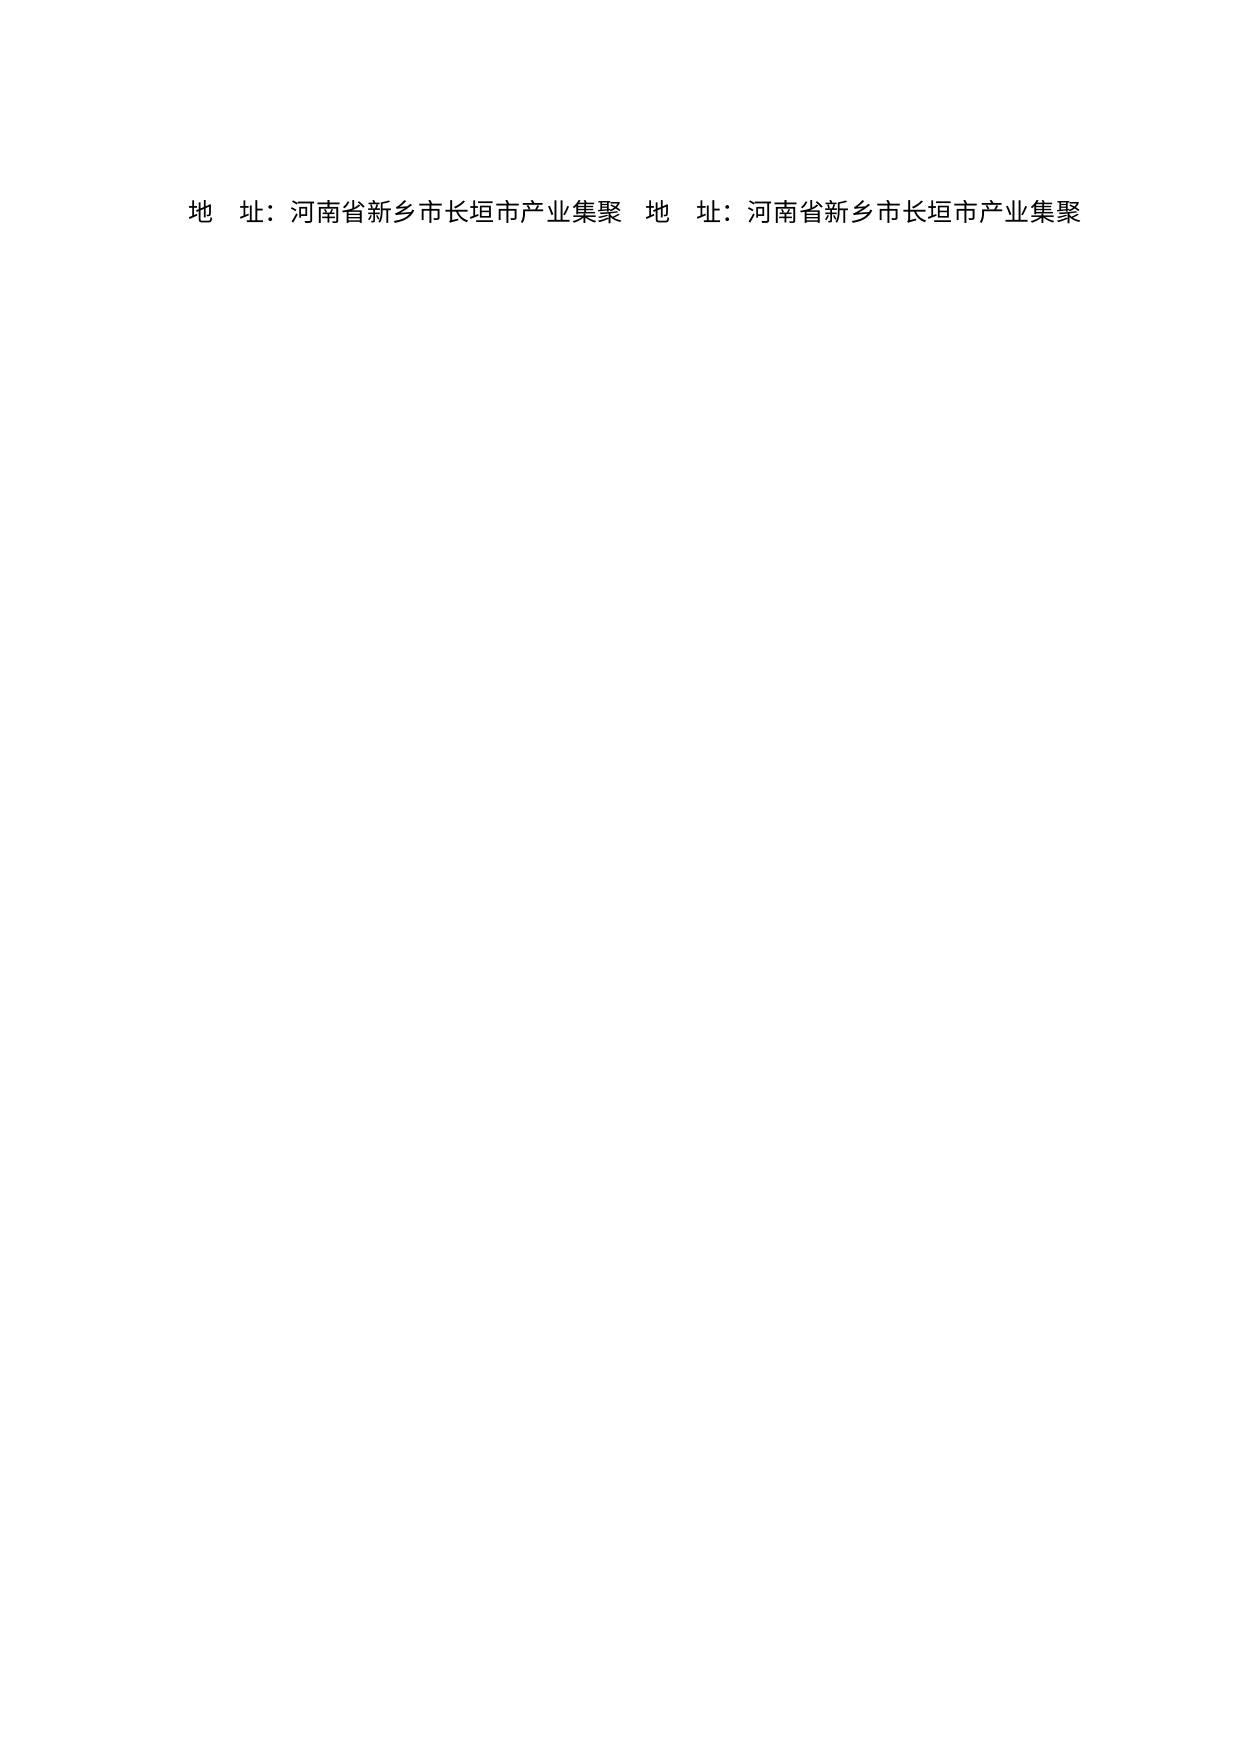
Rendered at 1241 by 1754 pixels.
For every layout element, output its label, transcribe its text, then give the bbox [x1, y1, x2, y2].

table_cell 地 址：河南省新乡市长垣市产业集聚区纬十路中段 [634, 162, 1093, 261]
table_cell 地 址：河南省新乡市长垣市产业集聚区纬十路中段 [177, 162, 634, 261]
